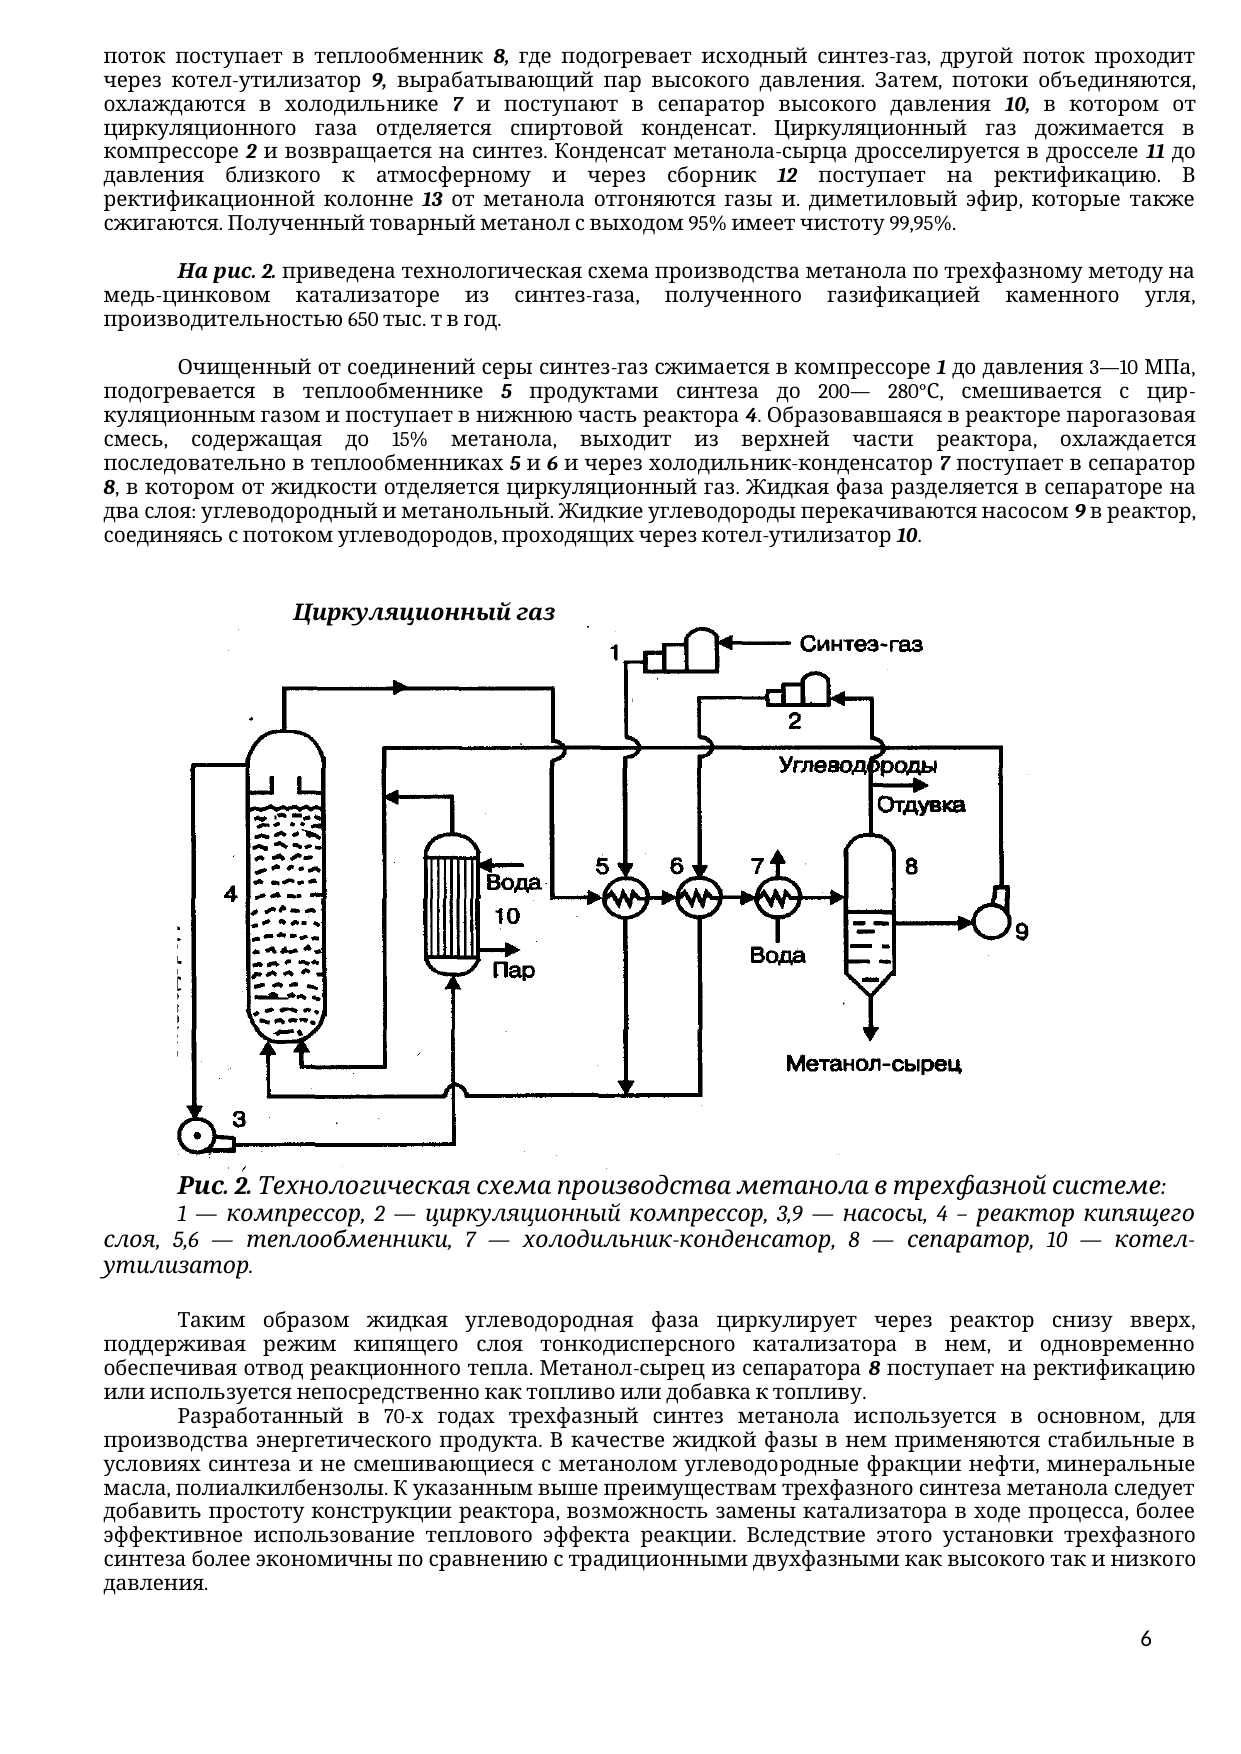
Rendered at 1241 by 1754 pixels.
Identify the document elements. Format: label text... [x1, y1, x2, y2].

text На рис. 2. приведена технологическая схема производства метанола по трехфазному методу на медь-цинковом катализаторе из синтез-газа, полученного газификацией каменного угля, производительностью 650 тыс. т в год. [103, 260, 1196, 332]
text Циркуляционный газ [103, 600, 1196, 627]
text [103, 44, 1196, 236]
text Разработанный в 70-х годах трехфазный синтез метанола используется в основном, для производства энергетического продукта. В качестве жидкой фазы в нем применяются стабильные в условиях синтеза и не смешивающиеся с метанолом углеводородные фракции нефти, минеральные масла, полиалкилбензолы. К указанным выше преимуществам трехфазного синтеза метанола следует добавить простоту конструкции реактора, возможность замены катализатора в ходе процесса, более эффективное использование теплового эффекта реакции. Вследствие этого установки трехфазного синтеза более экономичны по сравнению с традиционными двухфазными как высокого так и низкого давления. [103, 1404, 1196, 1596]
text 1 — компрессор, 2 — циркуляционный компрессор, 3,9 — насосы, 4 – реактор кипящего слоя, 5,6 — теплообменники, 7 — холодильник-конденсатор, 8 — сепаратор, 10 — котел-утилизатор. [103, 1201, 1196, 1280]
text Таким образом жидкая углеводородная фаза циркулирует через реактор снизу вверх, поддерживая режим кипящего слоя тонкодисперсного катализатора в нем, и одновременно обеспечивая отвод реакционного тепла. Метанол-сырец из сепаратора 8 поступает на ректификацию или используется непосредственно как топливо или добавка к топливу. [103, 1308, 1196, 1404]
picture [177, 626, 1029, 1172]
text Рис. 2. Технологическая схема производства метанола в трехфазной системе: [103, 1172, 1196, 1201]
text Очищенный от соединений серы синтез-газ сжимается в компрессоре 1 до давления 3—10 МПа, подогревается в теплообменнике 5 продуктами синтеза до 200— 280°С, смешивается с циркуляционным газом и поступает в нижнюю часть реактора 4. Образовавшаяся в реакторе парогазовая смесь, содержащая до 15% метанола, выходит из верхней части реактора, охлаждается последовательно в теплообменниках 5 и 6 и через холодильник-конденсатор 7 поступает в сепаратор 8, в котором от жидкости отделяется циркуляционный газ. Жидкая фаза разделяется в сепараторе на два слоя: углеводородный и метанольный. Жидкие углеводороды перекачиваются насосом 9 в реактор, соединяясь с потоком углеводородов, проходящих через котел-утилизатор 10. [103, 356, 1196, 547]
